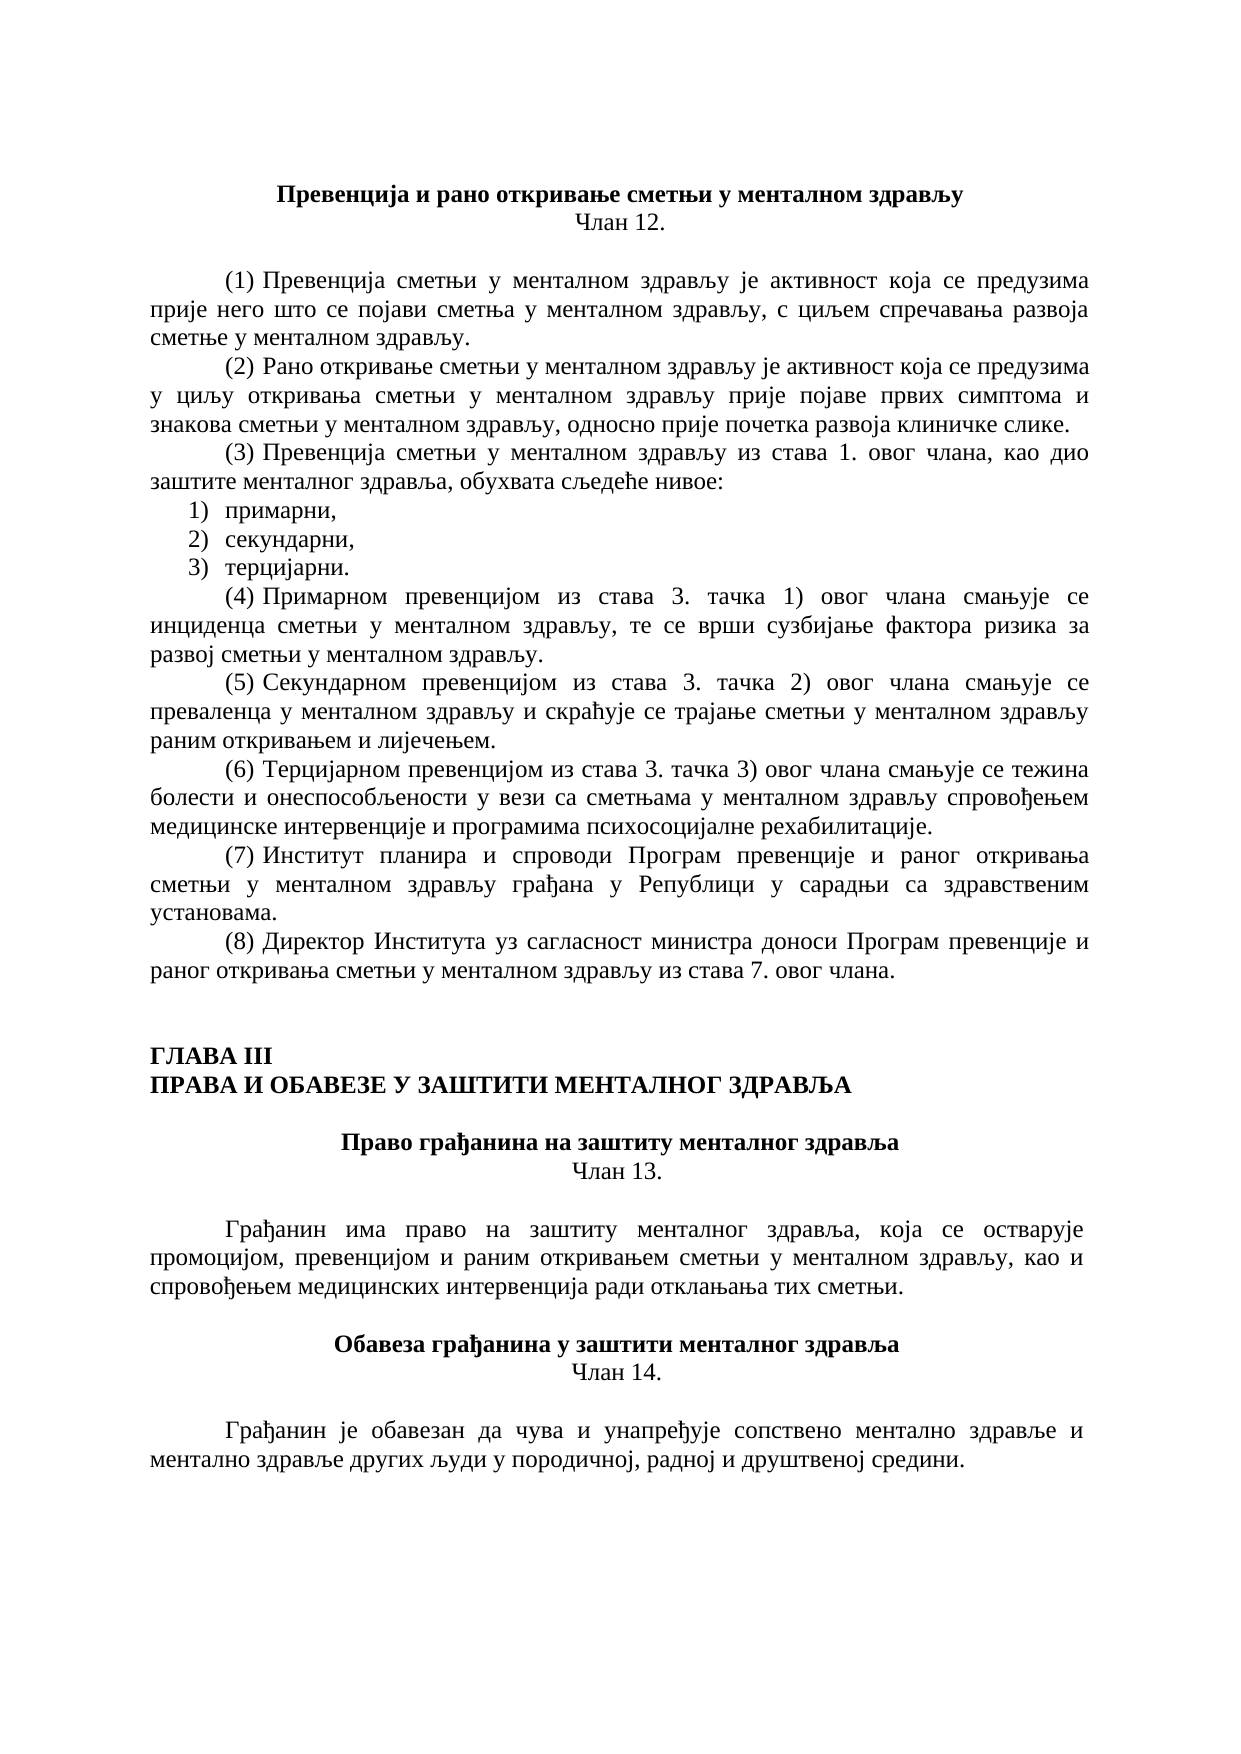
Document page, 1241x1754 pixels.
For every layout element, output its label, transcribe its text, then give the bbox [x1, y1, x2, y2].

list Превенција сметњи у менталном здрављу је активност која се предузима прије него што се појави сметња у менталном здрављу, с циљем спречавања развоја сметње у менталном здрављу. [150, 265, 1090, 351]
list Терцијарном превенцијом из става 3. тачка 3) овог члана смањује се тежина болести и онеспособљености у вези са сметњама у менталном здрављу спровођењем медицинске интервенције и програмима психосоцијалне рехабилитације. [150, 754, 1090, 840]
text Члан 13. [150, 1156, 1084, 1185]
list Примарном превенцијом из става 3. тачка 1) овог члана смањује се инциденца сметњи у менталном здрављу, те се врши сузбијање фактора ризика зa развој сметњи у менталном здрављу. [150, 581, 1090, 667]
list Директор Института уз сагласност министра доноси Програм превенције и раног откривања сметњи у менталном здрављу из става 7. овог члана. [150, 926, 1090, 984]
list Превенција сметњи у менталном здрављу из става 1. овог члана, као дио заштите менталног здравља, обухвата сљедеће нивое: [150, 437, 1090, 495]
text Члан 12. [150, 207, 1090, 236]
text Превенција и рано откривање сметњи у менталном здрављу [150, 179, 1090, 207]
text ГЛАВА III [150, 1041, 1084, 1070]
text ПРАВА И ОБАВЕЗЕ У ЗАШТИТИ МЕНТАЛНОГ ЗДРАВЉА [150, 1070, 1090, 1099]
list Рано откривање сметњи у менталном здрављу је активност која се предузима у циљу откривања сметњи у менталном здрављу прије појаве првих симптома и знакова сметњи у менталном здрављу, односно прије почетка развоја клиничке слике. [150, 351, 1090, 437]
list Институт планира и спроводи Програм превенције и раног откривања сметњи у менталном здрављу грађана у Републици у сарадњи са здравственим установама. [150, 840, 1090, 926]
text Право грађанина на заштиту менталног здравља [150, 1127, 1090, 1156]
list терцијарни. [188, 552, 1090, 581]
list секундарни, [188, 524, 1090, 552]
list примарни, [188, 495, 1090, 524]
text Грађанин је обавезан да чува и унапређује сопствено ментално здравље и ментално здравље других људи у породичној, радној и друштвеној средини. [149, 1415, 1085, 1472]
text Обавеза грађанина у заштити менталног здравља [148, 1329, 1085, 1357]
text Члан 14. [148, 1357, 1085, 1386]
list Секундарном превенцијом из става 3. тачка 2) овог члана смањује се преваленца у менталном здрављу и скраћује се трајање сметњи у менталном здрављу раним откривањем и лијечењем. [150, 667, 1090, 754]
text Грађанин има право на заштиту менталног здравља, која се остварује промоцијом, превенцијом и раним откривањем сметњи у менталном здрављу, као и спровођењем медицинских интервенција ради отклањања тих сметњи. [149, 1214, 1085, 1300]
